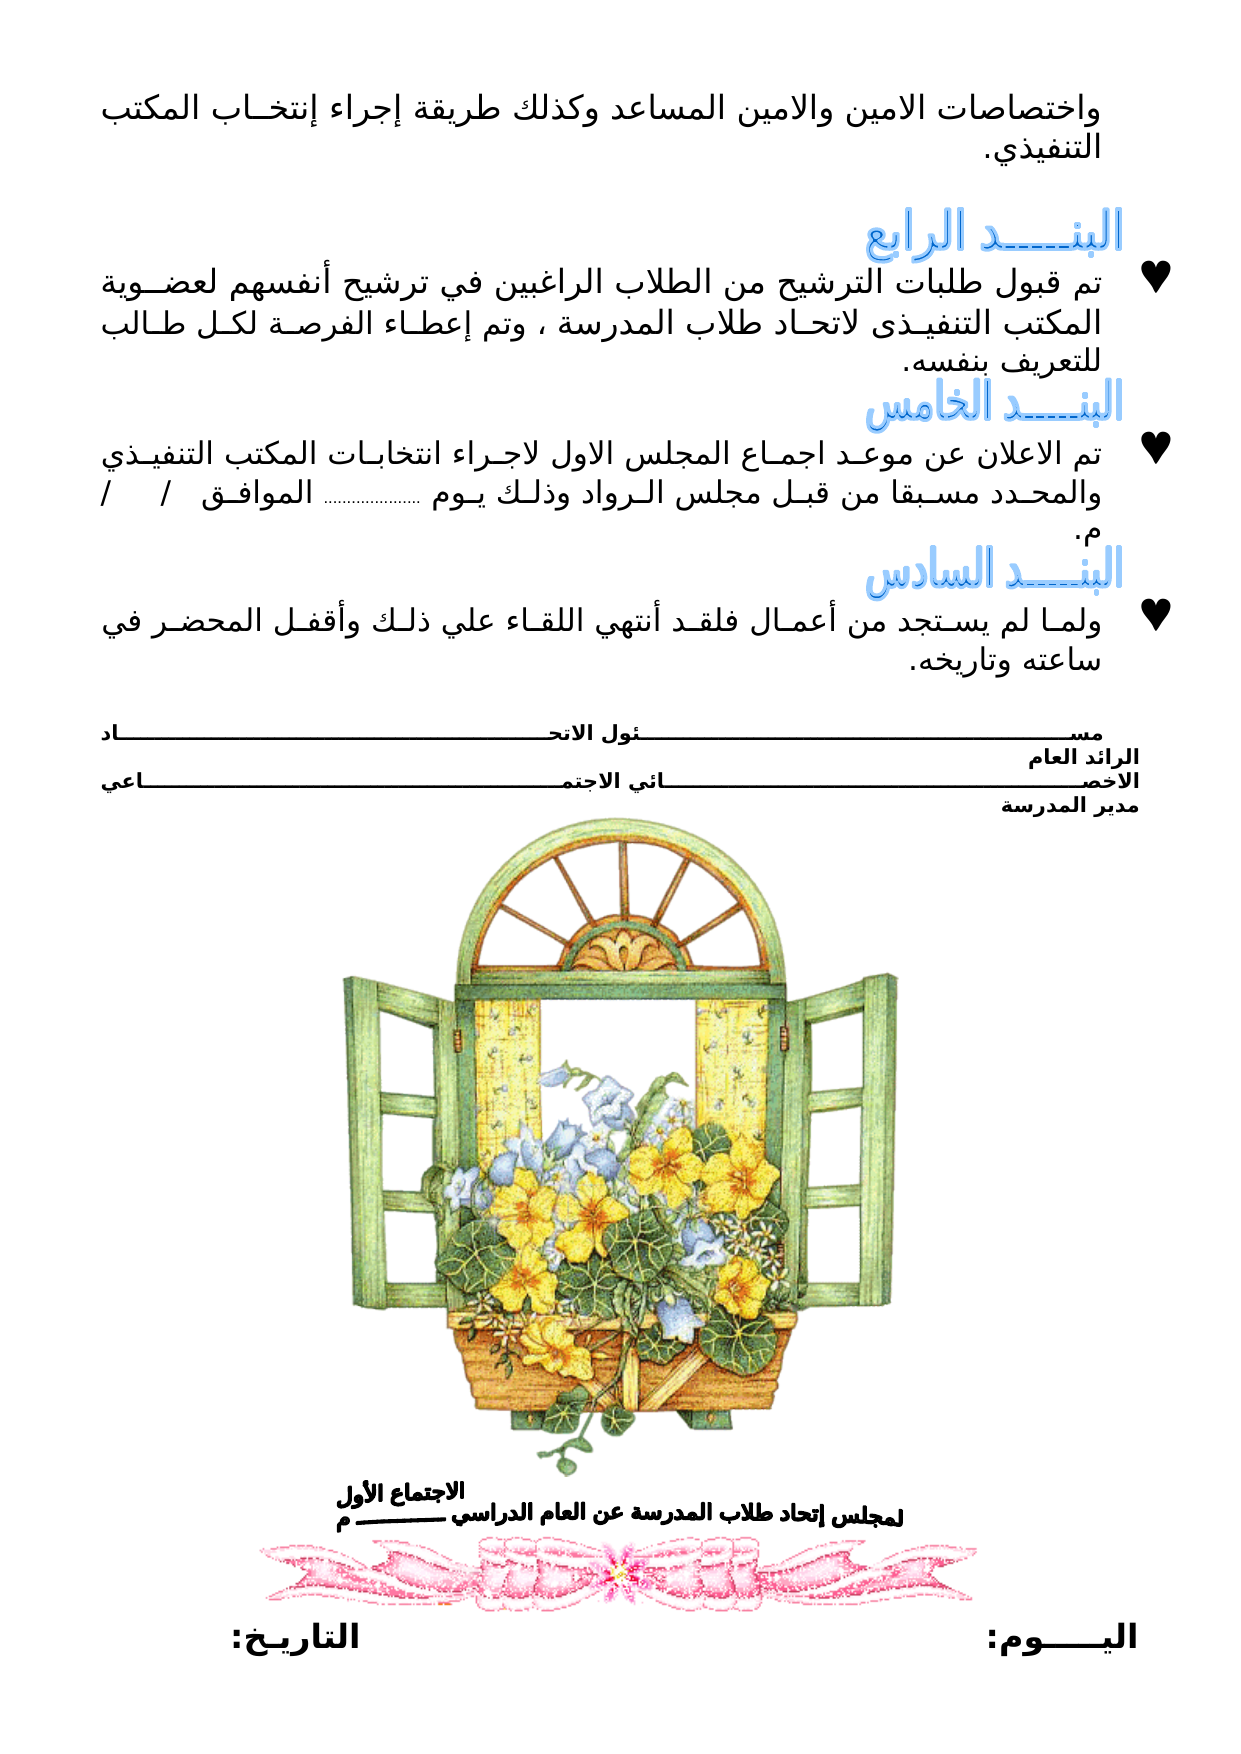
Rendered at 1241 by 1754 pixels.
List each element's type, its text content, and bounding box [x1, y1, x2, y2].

list تم قبول طلبات الترشيح من الطلاب الراغبين في ترشيح أنفسهم لعضوية المكتب التنفيذى لاتحاد طلاب المدرسة ، وتم إعطاء الفرصة لكل طالب للتعريف بنفسه. [100, 262, 1140, 379]
text اليـــــوم: التاريـخ: [100, 1618, 1140, 1657]
picture [341, 817, 899, 1477]
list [100, 89, 1140, 166]
text الاخصائي الاجتماعي مدير المدرسة [100, 769, 1140, 818]
list ولما لم يستجد من أعمال فلقد أنتهي اللقاء علي ذلك وأقفل المحضر في ساعته وتاريخه. [100, 600, 1140, 678]
picture [252, 1532, 988, 1618]
list تم الاعلان عن موعد اجماع المجلس الاول لاجراء انتخابات المكتب التنفيذي والمحدد مسبقا من قبل مجلس الرواد وذلك يوم ..................... الموافق / / م. [100, 432, 1140, 547]
text مسئول الاتحاد الرائد العام [100, 721, 1140, 769]
